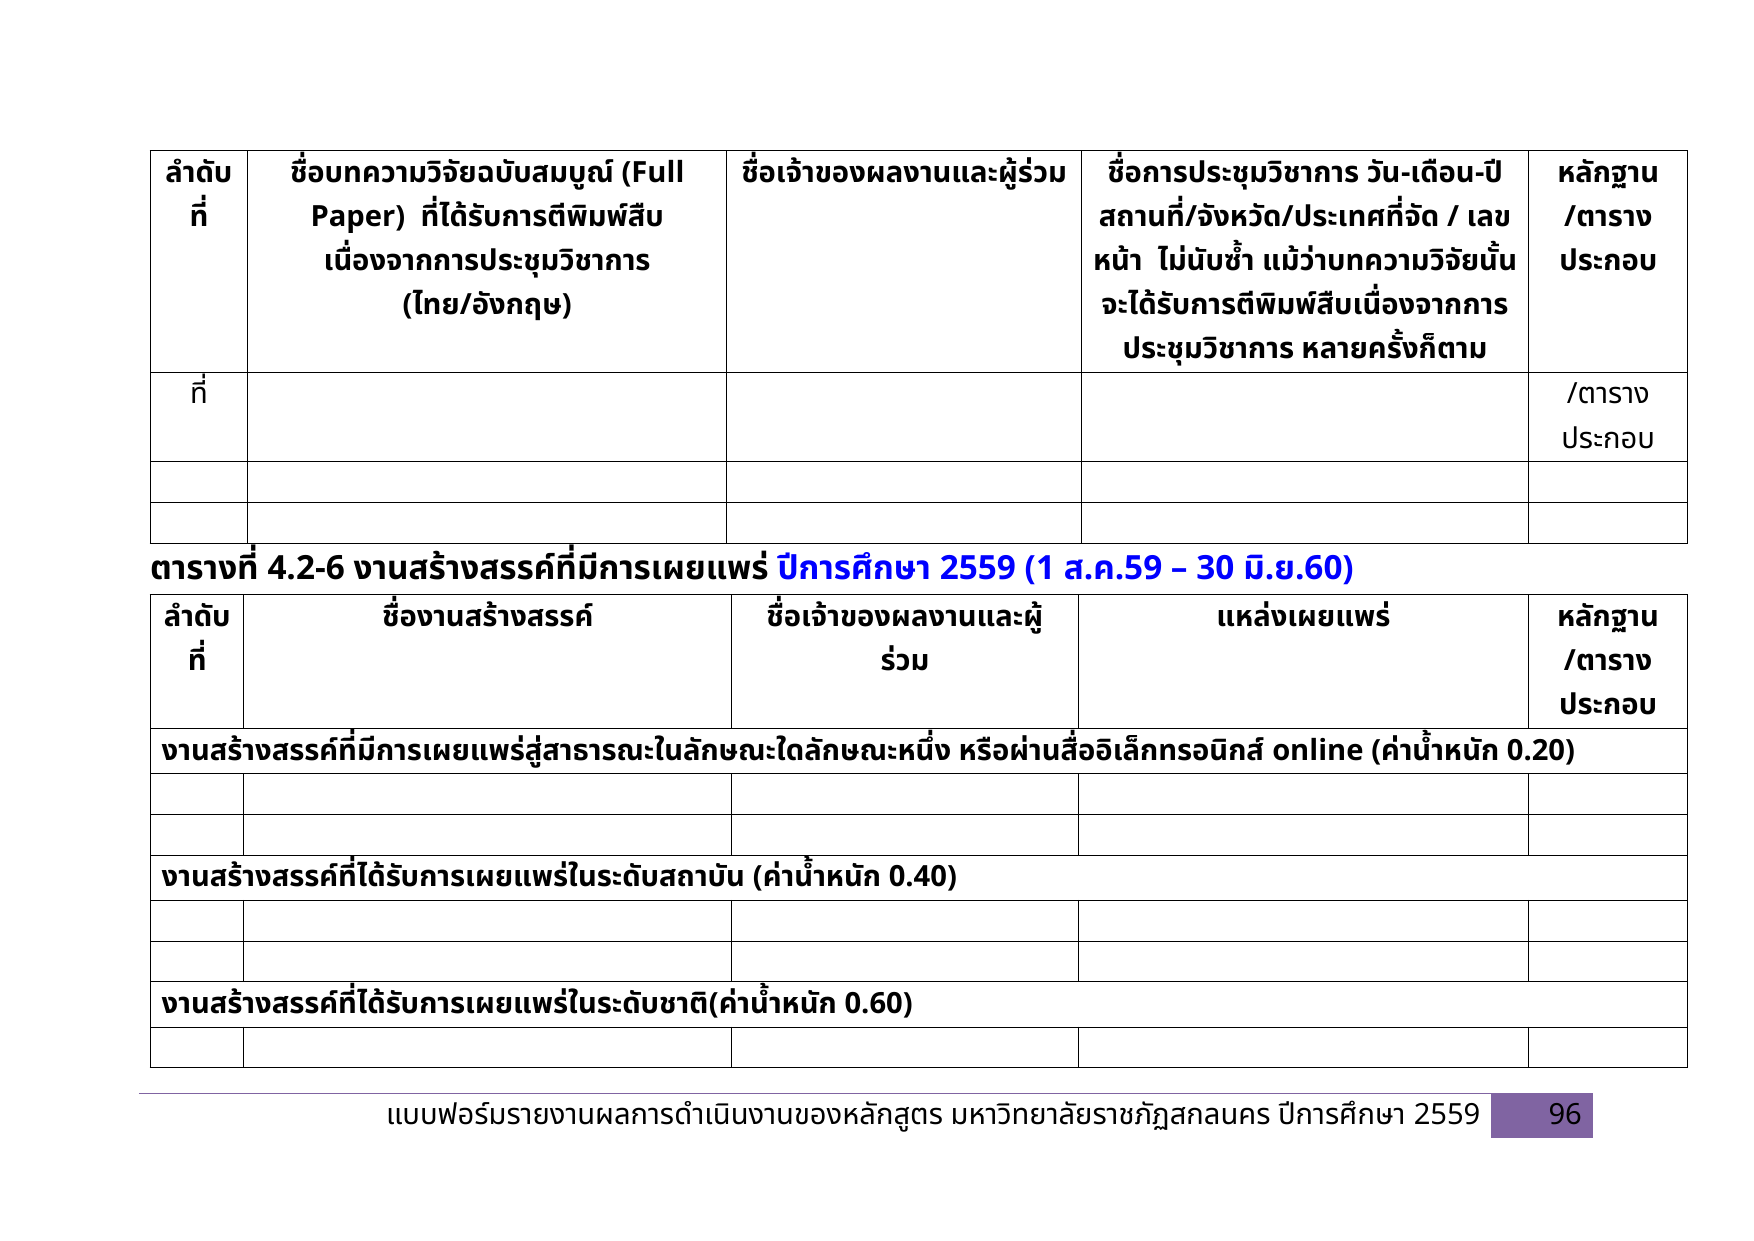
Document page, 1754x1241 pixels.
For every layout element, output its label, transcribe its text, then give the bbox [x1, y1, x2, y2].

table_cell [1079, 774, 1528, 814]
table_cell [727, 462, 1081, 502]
text ตารางที่ 4.2-6 งานสร้างสรรค์ที่มีการเผยแพร่ ปีการศึกษา 2559 (1 ส.ค.59 – 30 มิ.ย.60) [150, 544, 1604, 594]
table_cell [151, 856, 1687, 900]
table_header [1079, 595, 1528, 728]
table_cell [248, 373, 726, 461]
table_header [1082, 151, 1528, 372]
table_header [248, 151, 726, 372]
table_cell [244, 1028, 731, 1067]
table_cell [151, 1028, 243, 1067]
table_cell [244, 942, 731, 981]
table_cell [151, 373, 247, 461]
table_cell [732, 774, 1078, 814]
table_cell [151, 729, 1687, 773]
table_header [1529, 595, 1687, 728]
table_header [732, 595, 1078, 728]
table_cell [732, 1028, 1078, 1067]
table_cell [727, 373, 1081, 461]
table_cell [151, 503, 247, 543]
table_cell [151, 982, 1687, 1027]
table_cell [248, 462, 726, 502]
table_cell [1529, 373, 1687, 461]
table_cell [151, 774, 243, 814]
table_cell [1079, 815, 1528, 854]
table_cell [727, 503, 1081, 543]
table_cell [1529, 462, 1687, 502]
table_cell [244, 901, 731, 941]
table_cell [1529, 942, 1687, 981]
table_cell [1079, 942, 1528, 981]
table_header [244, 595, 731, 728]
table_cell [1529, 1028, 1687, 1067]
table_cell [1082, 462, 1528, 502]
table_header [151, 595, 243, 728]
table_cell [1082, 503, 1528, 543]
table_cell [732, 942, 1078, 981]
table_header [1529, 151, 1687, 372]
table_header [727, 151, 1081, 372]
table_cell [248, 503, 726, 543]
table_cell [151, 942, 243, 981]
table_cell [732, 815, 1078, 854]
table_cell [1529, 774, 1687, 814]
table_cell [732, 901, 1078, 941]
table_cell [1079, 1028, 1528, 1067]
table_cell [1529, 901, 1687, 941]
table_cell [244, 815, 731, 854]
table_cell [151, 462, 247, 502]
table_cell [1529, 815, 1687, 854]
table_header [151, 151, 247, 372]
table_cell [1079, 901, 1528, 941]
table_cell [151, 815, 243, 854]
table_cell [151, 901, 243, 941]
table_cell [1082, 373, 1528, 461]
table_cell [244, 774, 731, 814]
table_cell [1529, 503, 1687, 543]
